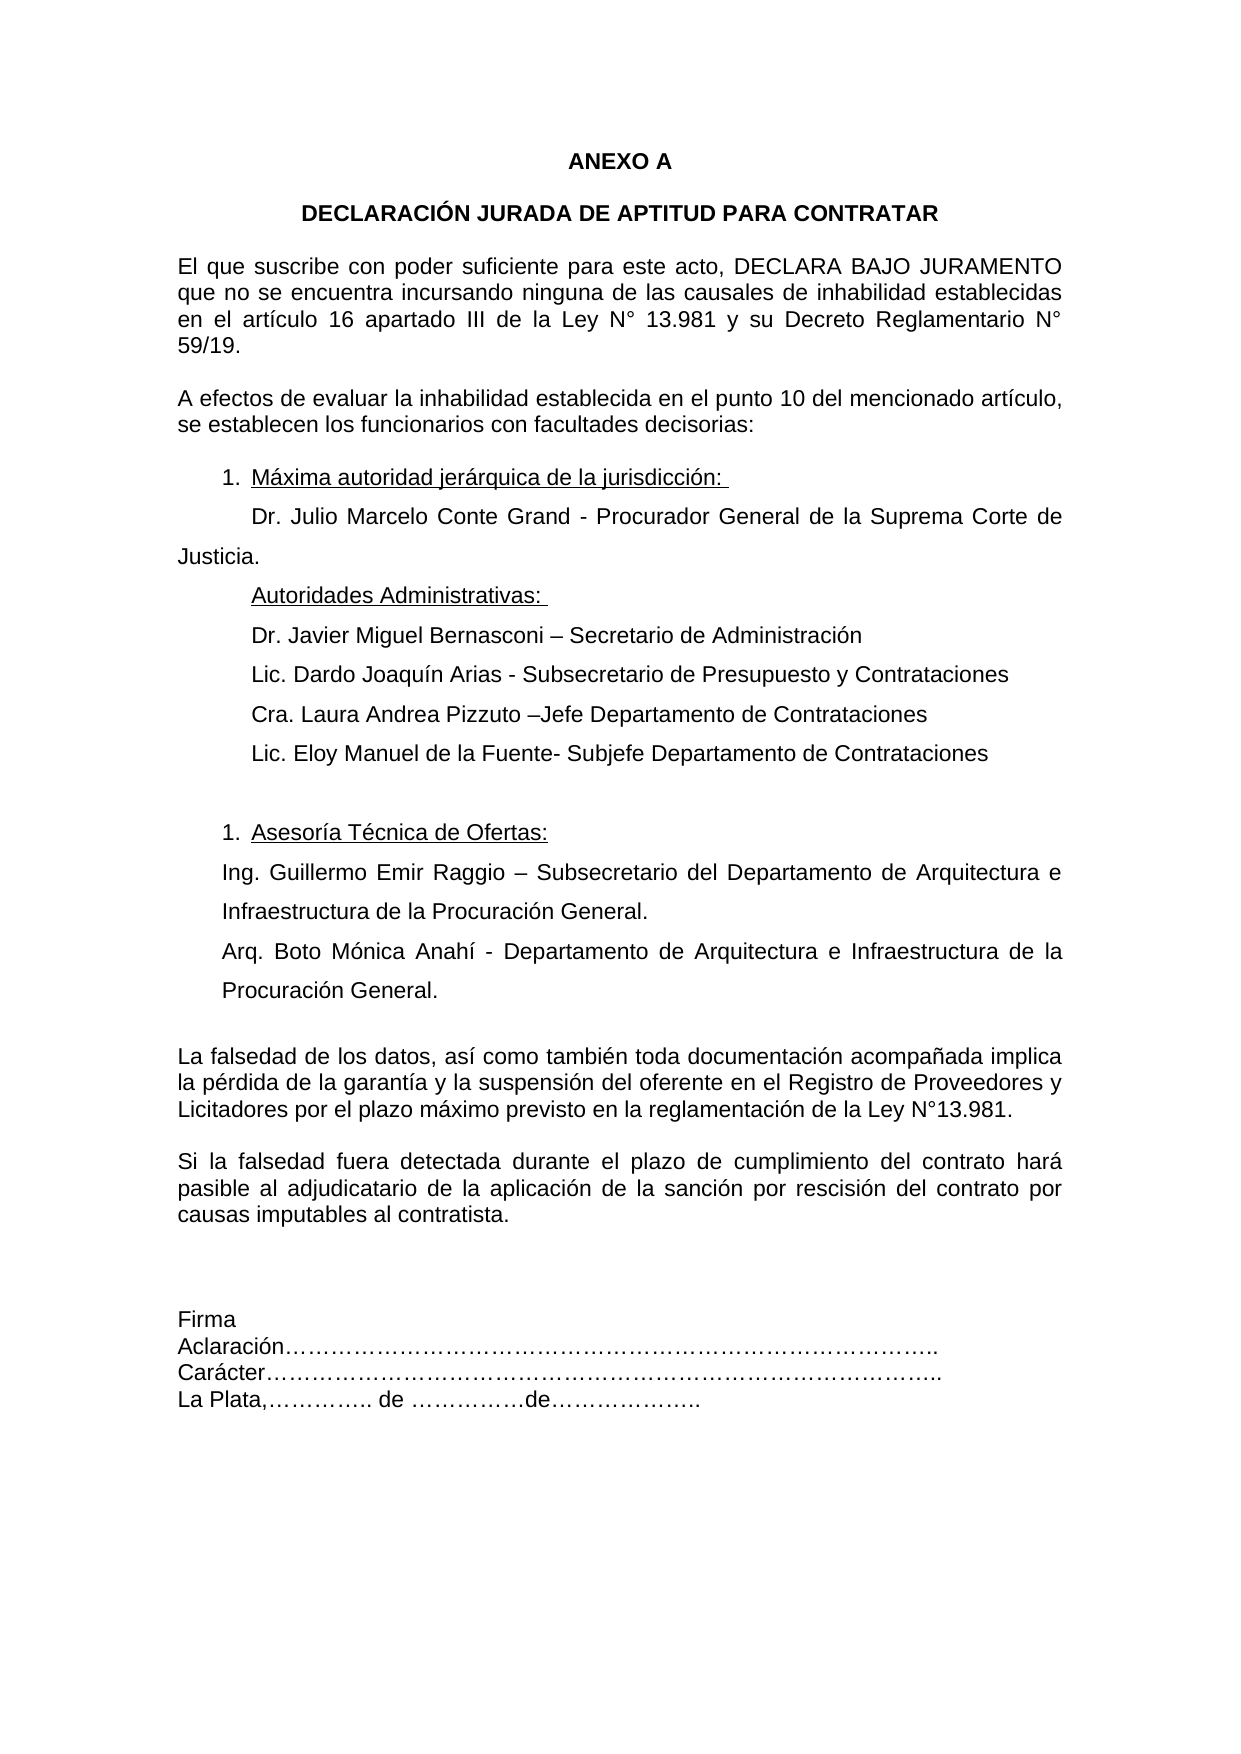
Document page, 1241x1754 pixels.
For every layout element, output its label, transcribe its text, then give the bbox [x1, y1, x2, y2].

text ANEXO A [177, 148, 1063, 174]
text El que suscribe con poder suficiente para este acto, DECLARA BAJO JURAMENTO que no se encuentra incursando ninguna de las causales de inhabilidad establecidas en el artículo 16 apartado III de la Ley N° 13.981 y su Decreto Reglamentario N° 59/19. [177, 253, 1063, 358]
text Carácter…………………………………………………………………………….. [177, 1359, 1063, 1386]
text Aclaración………………………………………………………………………….. [177, 1333, 1063, 1359]
text Firma [177, 1306, 1063, 1333]
list Arq. Boto Mónica Anahí - Departamento de Arquitectura e Infraestructura de la Procuración General. [222, 938, 1063, 1003]
text Si la falsedad fuera detectada durante el plazo de cumplimiento del contrato hará pasible al adjudicatario de la aplicación de la sanción por rescisión del contrato por causas imputables al contratista. [177, 1148, 1063, 1227]
text Lic. Eloy Manuel de la Fuente- Subjefe Departamento de Contrataciones [177, 740, 1063, 767]
list Ing. Guillermo Emir Raggio – Subsecretario del Departamento de Arquitectura e Infraestructura de la Procuración General. [222, 859, 1063, 924]
text La falsedad de los datos, así como también toda documentación acompañada implica la pérdida de la garantía y la suspensión del oferente en el Registro de Proveedores y Licitadores por el plazo máximo previsto en la reglamentación de la Ley N°13.981. [177, 1043, 1063, 1122]
text DECLARACIÓN JURADA DE APTITUD PARA CONTRATAR [177, 200, 1063, 227]
text Lic. Dardo Joaquín Arias - Subsecretario de Presupuesto y Contrataciones [177, 661, 1063, 688]
text Cra. Laura Andrea Pizzuto –Jefe Departamento de Contrataciones [177, 701, 1063, 727]
text A efectos de evaluar la inhabilidad establecida en el punto 10 del mencionado artículo, se establecen los funcionarios con facultades decisorias: [177, 385, 1063, 437]
text Dr. Javier Miguel Bernasconi – Secretario de Administración [177, 622, 1063, 648]
text La Plata,………….. de ……………de……………….. [177, 1386, 1063, 1412]
text Autoridades Administrativas: [177, 582, 1063, 609]
list Máxima autoridad jerárquica de la jurisdicción: [222, 464, 1063, 490]
text Dr. Julio Marcelo Conte Grand - Procurador General de la Suprema Corte de Justicia. [177, 503, 1063, 569]
list Asesoría Técnica de Ofertas: [177, 819, 1063, 846]
